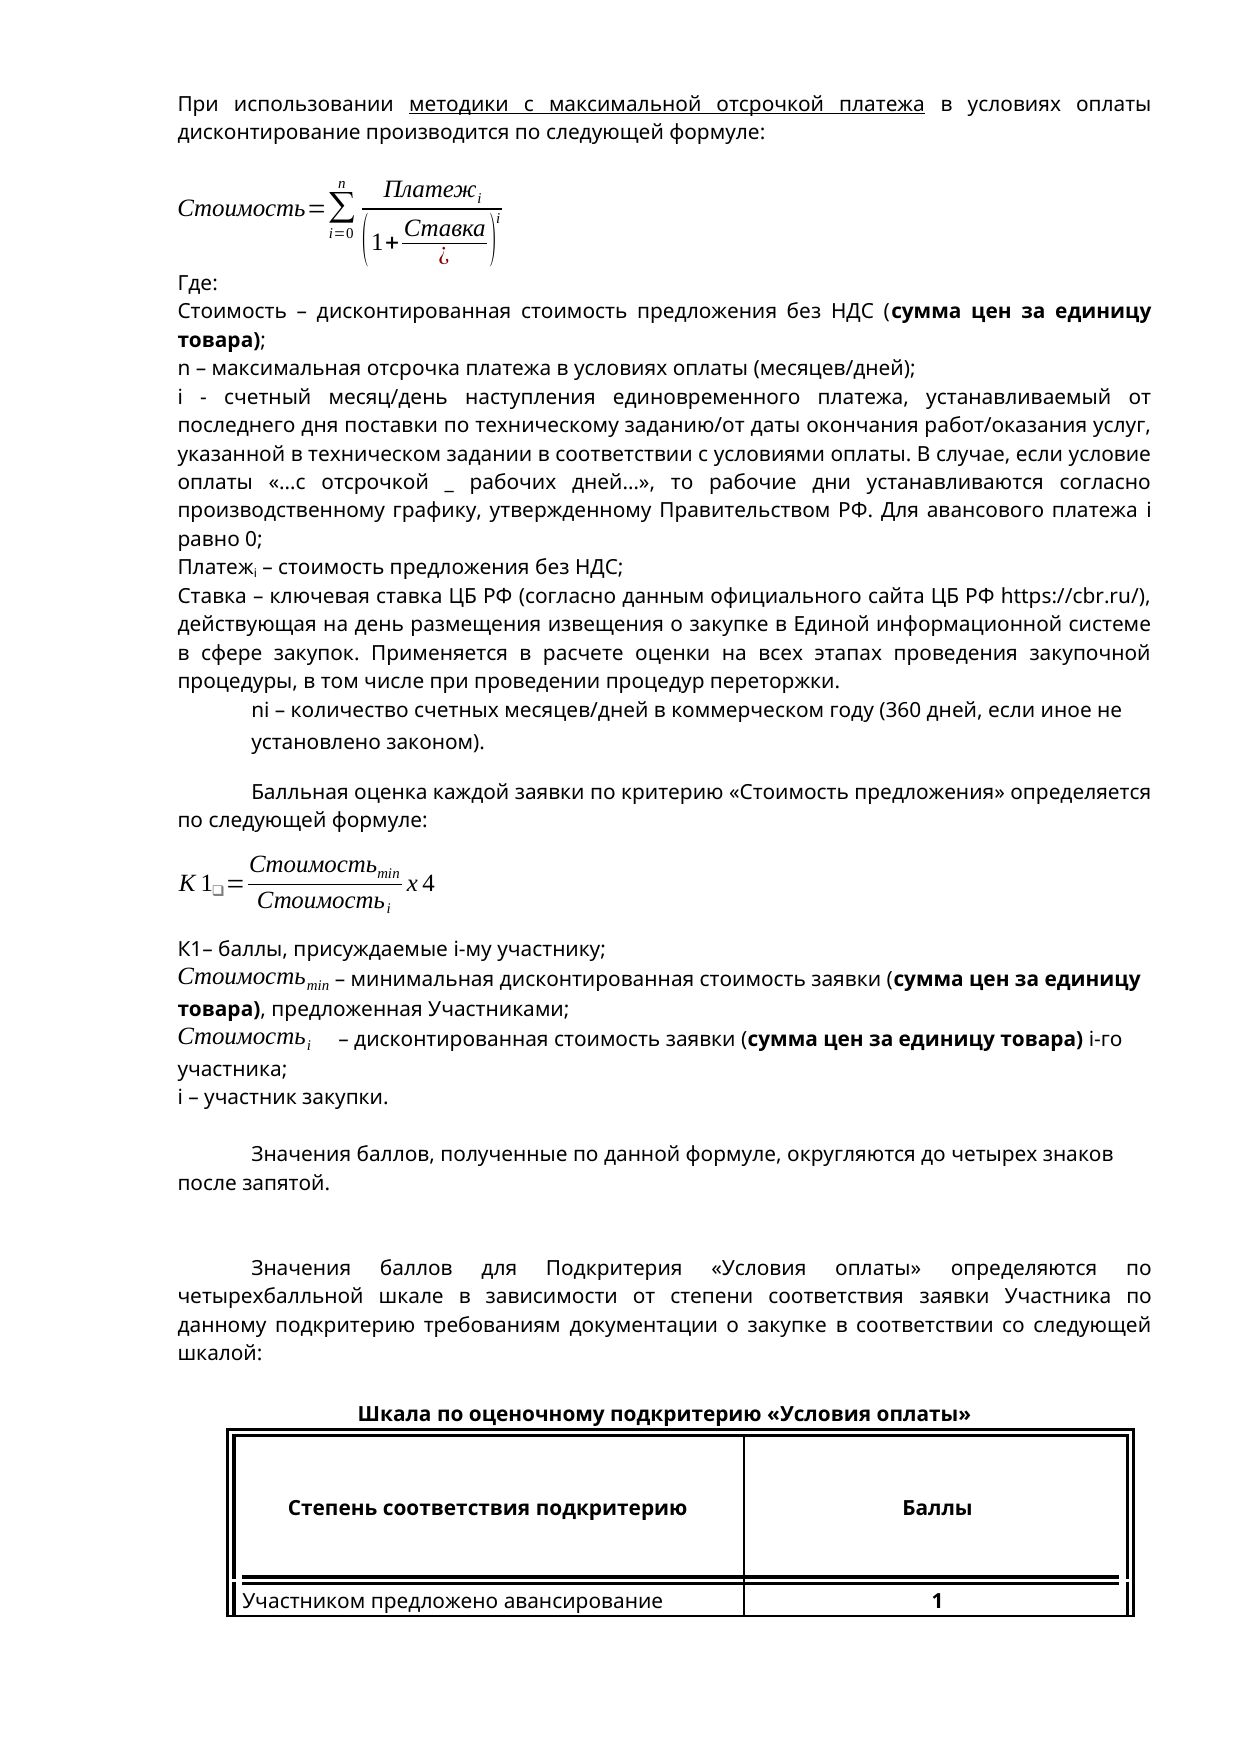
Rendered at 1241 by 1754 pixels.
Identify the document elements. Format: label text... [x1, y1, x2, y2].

table_cell Участником предложено авансирование [231, 1575, 743, 1615]
text Где: [177, 268, 1152, 297]
text – минимальная дисконтированная стоимость заявки (сумма цен за единицу товара), предложенная Участниками; [177, 963, 1152, 1023]
text i - счетный месяц/день наступления единовременного платежа, устанавливаемый от последнего дня поставки по техническому заданию/от даты окончания работ/оказания услуг, указанной в техническом задании в соответствии с условиями оплаты. В случае, если условие оплаты «…с отсрочкой _ рабочих дней…», то рабочие дни устанавливаются согласно производственному графику, утвержденному Правительством РФ. Для авансового платежа i равно 0; [177, 382, 1152, 552]
text i – участник закупки. [177, 1082, 1152, 1111]
text При использовании методики с максимальной отсрочкой платежа в условиях оплаты дисконтирование производится по следующей формуле: [177, 89, 1152, 146]
text Стоимость – дисконтированная стоимость предложения без НДС (сумма цен за единицу товара); [177, 297, 1152, 353]
table_header Баллы [744, 1431, 1130, 1575]
text Шкала по оценочному подкритерию «Условия оплаты» [177, 1399, 1152, 1428]
text – дисконтированная стоимость заявки (сумма цен за единицу товара) i-го участника; [177, 1023, 1152, 1082]
table_cell 1 [745, 1575, 1130, 1615]
text ni – количество счетных месяцев/дней в коммерческом году (360 дней, если иное не установлено законом). [251, 695, 1152, 756]
text Балльная оценка каждой заявки по критерию «Стоимость предложения» определяется по следующей формуле: [177, 777, 1152, 834]
text Ставка – ключевая ставка ЦБ РФ (согласно данным официального сайта ЦБ РФ https://cbr.ru/), действующая на день размещения извещения о закупке в Единой информационной системе в сфере закупок. Применяется в расчете оценки на всех этапах проведения закупочной процедуры, в том числе при проведении процедур переторжки. [177, 581, 1152, 695]
text n – максимальная отсрочка платежа в условиях оплаты (месяцев/дней); [177, 353, 1152, 382]
table_header Степень соответствия подкритерию [231, 1431, 744, 1575]
text К1– баллы, присуждаемые i-му участнику; [177, 934, 1152, 963]
text Платежi – стоимость предложения без НДС; [177, 552, 1152, 581]
text Значения баллов, полученные по данной формуле, округляются до четырех знаков после запятой. [177, 1139, 1152, 1196]
text Значения баллов для Подкритерия «Условия оплаты» определяются по четырехбалльной шкале в зависимости от степени соответствия заявки Участника по данному подкритерию требованиям документации о закупке в соответствии со следующей шкалой: [177, 1253, 1152, 1367]
